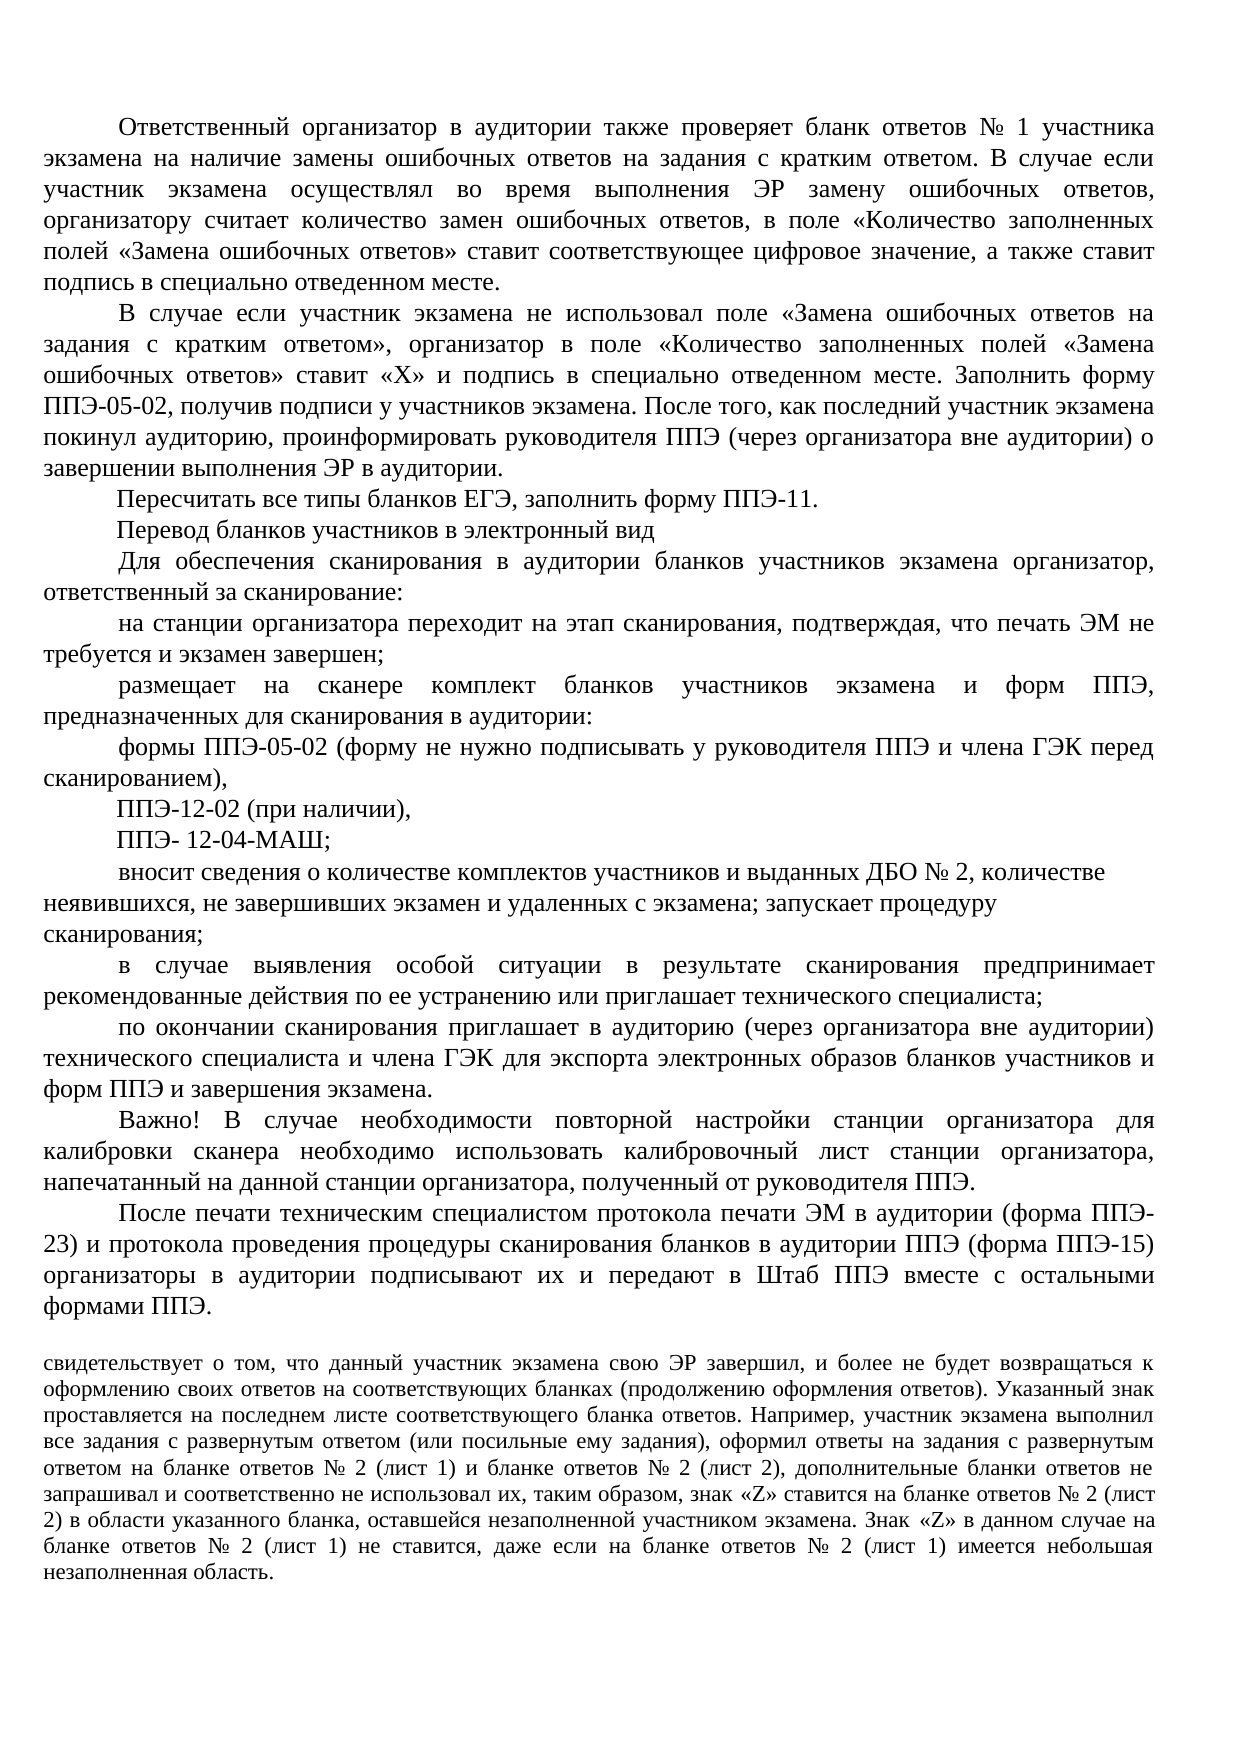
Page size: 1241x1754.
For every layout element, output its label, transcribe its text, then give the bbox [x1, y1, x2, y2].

text на станции организатора переходит на этап сканирования, подтверждая, что печать ЭМ не требуется и экзамен завершен; [43, 607, 1156, 669]
text по окончании сканирования приглашает в аудиторию (через организатора вне аудитории) технического специалиста и члена ГЭК для экспорта электронных образов бланков участников и форм ППЭ и завершения экзамена. [43, 1010, 1156, 1103]
text Пересчитать все типы бланков ЕГЭ, заполнить форму ППЭ-11. Перевод бланков участников в электронный вид [116, 483, 898, 545]
text Важно! В случае необходимости повторной настройки станции организатора для калибровки сканера необходимо использовать калибровочный лист станции организатора, напечатанный на данной станции организатора, полученный от руководителя ППЭ. [43, 1103, 1156, 1197]
text в случае выявления особой ситуации в результате сканирования предпринимает рекомендованные действия по ее устранению или приглашает технического специалиста; [43, 948, 1156, 1010]
text Ответственный организатор в аудитории также проверяет бланк ответов № 1 участника экзамена на наличие замены ошибочных ответов на задания с кратким ответом. В случае если участник экзамена осуществлял во время выполнения ЭР замену ошибочных ответов, организатору считает количество замен ошибочных ответов, в поле «Количество заполненных полей «Замена ошибочных ответов» ставит соответствующее цифровое значение, а также ставит подпись в специально отведенном месте. [43, 110, 1156, 296]
text В случае если участник экзамена не использовал поле «Замена ошибочных ответов на задания с кратким ответом», организатор в поле «Количество заполненных полей «Замена ошибочных ответов» ставит «Х» и подпись в специально отведенном месте. Заполнить форму ППЭ-05-02, получив подписи у участников экзамена. После того, как последний участник экзамена покинул аудиторию, проинформировать руководителя ППЭ (через организатора вне аудитории) о завершении выполнения ЭР в аудитории. [43, 296, 1156, 483]
text размещает на сканере комплект бланков участников экзамена и форм ППЭ, предназначенных для сканирования в аудитории: [43, 669, 1156, 731]
text Для обеспечения сканирования в аудитории бланков участников экзамена организатор, ответственный за сканирование: [43, 545, 1156, 607]
text вносит сведения о количестве комплектов участников и выданных ДБО № 2, количестве неявившихся, не завершивших экзамен и удаленных с экзамена; запускает процедуру сканирования; [43, 855, 1156, 948]
text свидетельствует о том, что данный участник экзамена свою ЭР завершил, и более не будет возвращаться к оформлению своих ответов на соответствующих бланках (продолжению оформления ответов). Указанный знак проставляется на последнем листе соответствующего бланка ответов. Например, участник экзамена выполнил все задания с развернутым ответом (или посильные ему задания), оформил ответы на задания с развернутым ответом на бланке ответов № 2 (лист 1) и бланке ответов № 2 (лист 2), дополнительные бланки ответов не запрашивал и соответственно не использовал их, таким образом, знак «Z» ставится на бланке ответов № 2 (лист 2) в области указанного бланка, оставшейся незаполненной участником экзамена. Знак «Z» в данном случае на бланке ответов № 2 (лист 1) не ставится, даже если на бланке ответов № 2 (лист 1) имеется небольшая незаполненная область. [43, 1350, 1156, 1584]
text После печати техническим специалистом протокола печати ЭМ в аудитории (форма ППЭ-23) и протокола проведения процедуры сканирования бланков в аудитории ППЭ (форма ППЭ-15) организаторы в аудитории подписывают их и передают в Штаб ППЭ вместе с остальными формами ППЭ. [43, 1197, 1156, 1321]
text формы ППЭ-05-02 (форму не нужно подписывать у руководителя ППЭ и члена ГЭК перед сканированием), [43, 731, 1156, 793]
text ППЭ-12-02 (при наличии), ППЭ- 12-04-МАШ; [116, 793, 473, 855]
